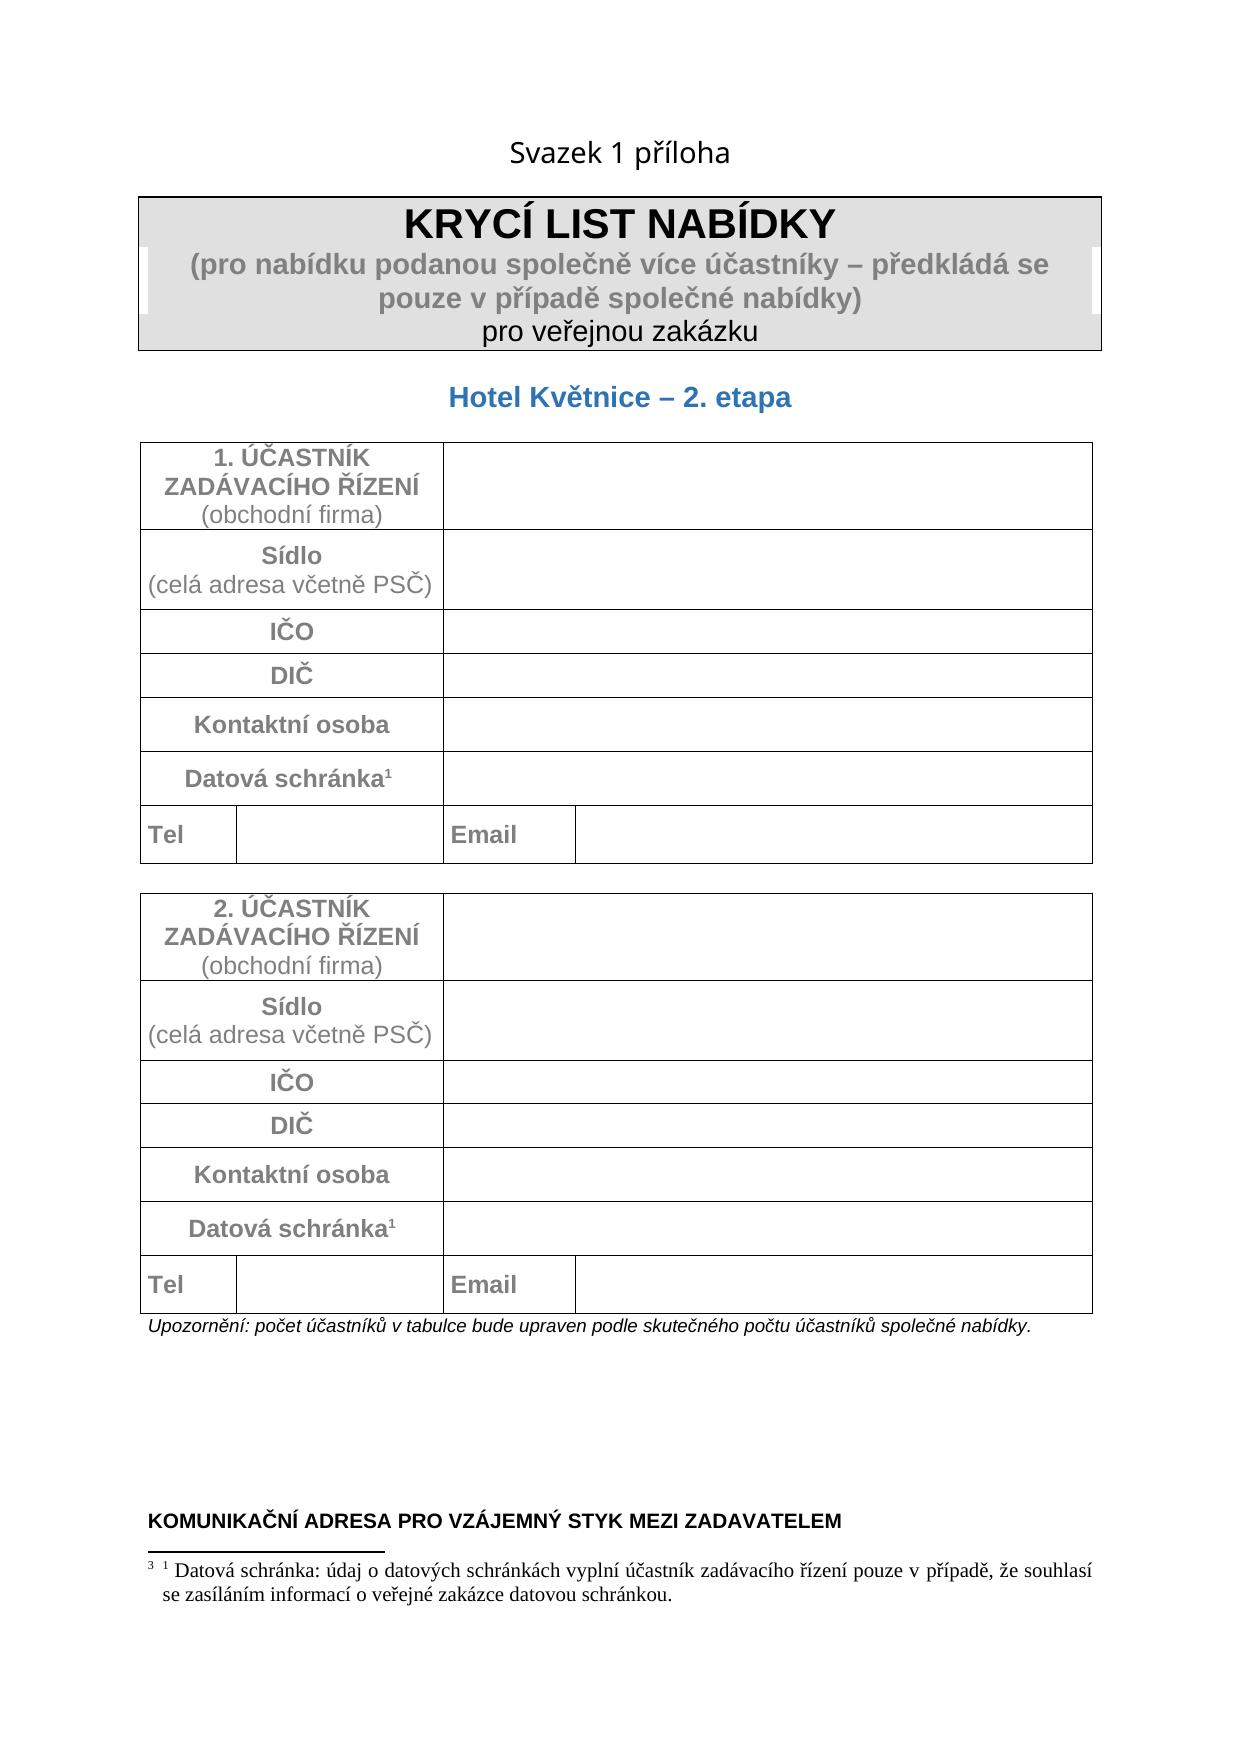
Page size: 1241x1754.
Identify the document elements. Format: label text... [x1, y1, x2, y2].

text Hotel Květnice – 2. etapa [148, 379, 1092, 413]
table_cell Tel [141, 806, 236, 863]
table_cell Email [444, 806, 575, 863]
table_header [444, 894, 1092, 980]
table_cell Datová schránka1 [141, 752, 443, 804]
table_cell Sídlo (celá adresa včetně PSČ) [141, 981, 443, 1060]
table_cell [444, 698, 1092, 751]
table_cell [444, 654, 1092, 697]
table_cell [444, 752, 1092, 804]
table_cell Email [444, 1256, 575, 1313]
table_header [444, 443, 1092, 529]
text pro veřejnou zakázku [139, 311, 1101, 350]
table_cell [444, 1061, 1092, 1103]
text KOMUNIKAČNÍ ADRESA PRO VZÁJEMNÝ STYK MEZI ZADAVATELEM [148, 1508, 1092, 1532]
table_cell Kontaktní osoba [141, 698, 443, 751]
table_cell [444, 1202, 1092, 1255]
table_cell [444, 981, 1092, 1060]
text Svazek 1 příloha [148, 133, 1092, 172]
table_cell DIČ [141, 654, 443, 697]
table_cell [444, 610, 1092, 653]
table_cell [444, 530, 1092, 609]
table_header 1. ÚČASTNÍK ZADÁVACÍHO ŘÍZENÍ (obchodní firma) [141, 443, 443, 529]
table_cell [237, 806, 443, 863]
table_cell [444, 1148, 1092, 1201]
table_cell Datová schránka1 [141, 1202, 443, 1255]
table_header 2. ÚČASTNÍK ZADÁVACÍHO ŘÍZENÍ (obchodní firma) [141, 894, 443, 980]
text KRYCÍ LIST NABÍDKY [139, 198, 1101, 247]
table_cell Kontaktní osoba [141, 1148, 443, 1201]
table_cell [576, 1256, 1092, 1313]
table_cell [576, 806, 1092, 863]
table_cell Sídlo (celá adresa včetně PSČ) [141, 530, 443, 609]
table_cell IČO [141, 1061, 443, 1103]
text Upozornění: počet účastníků v tabulce bude upraven podle skutečného počtu účastníků společné nabídky. [148, 1314, 1092, 1336]
table_cell [444, 1104, 1092, 1147]
table_cell [237, 1256, 443, 1313]
table_cell IČO [141, 610, 443, 653]
table_cell DIČ [141, 1104, 443, 1147]
text (pro nabídku podanou společně více účastníky – předkládá se pouze v případě společné nabídky) [148, 247, 1092, 311]
table_cell Tel [141, 1256, 236, 1313]
